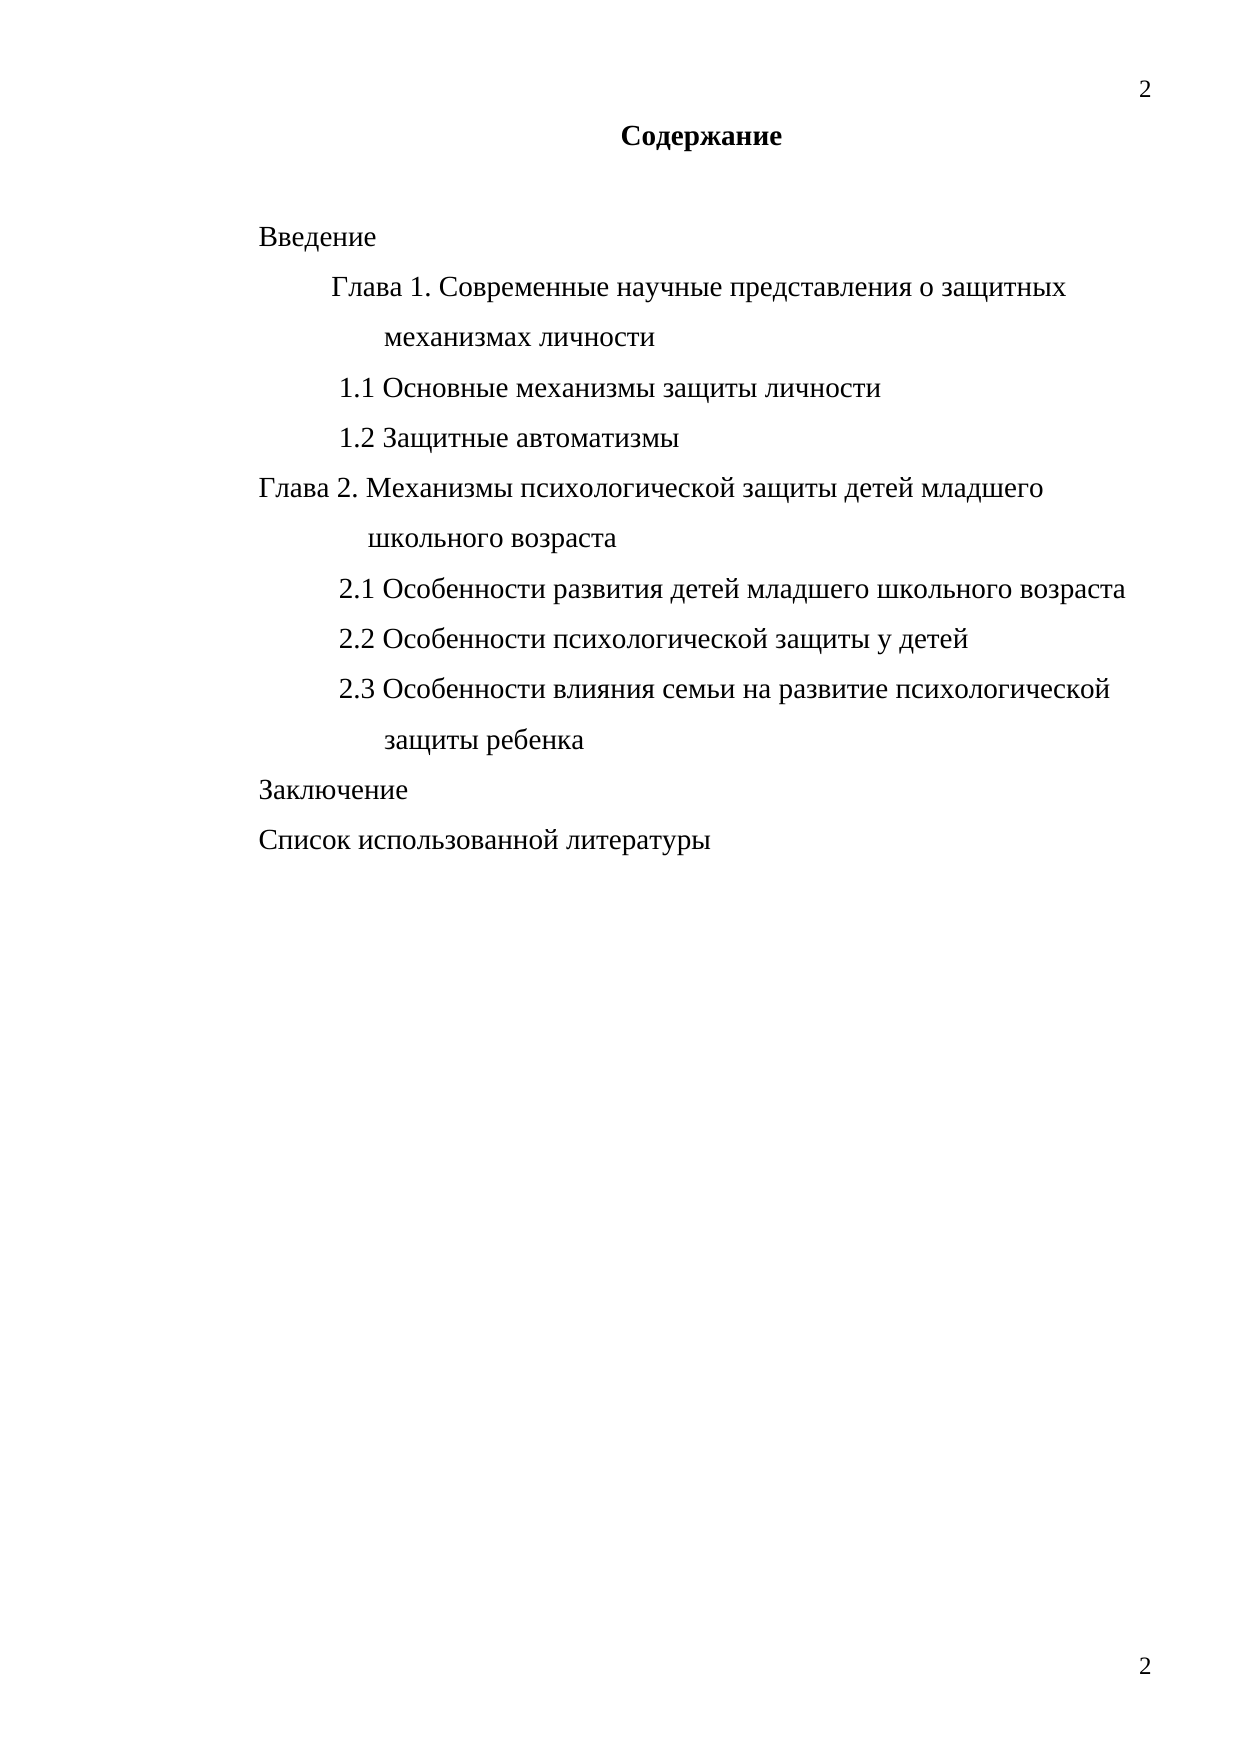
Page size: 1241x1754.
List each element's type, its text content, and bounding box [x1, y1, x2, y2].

text 1.1 Основные механизмы защиты личности [177, 370, 1152, 403]
text Глава 1. Современные научные представления о защитных механизмах личности [251, 269, 1152, 353]
text Глава 2. Механизмы психологической защиты детей младшего [177, 470, 1152, 504]
text Введение [177, 219, 1152, 252]
text 2.1 Особенности развития детей младшего школьного возраста [177, 571, 1152, 604]
text 2.2 Особенности психологической защиты у детей [177, 621, 1152, 655]
text 2.3 Особенности влияния семьи на развитие психологической защиты ребенка [251, 672, 1152, 755]
text Список использованной литературы [177, 822, 1152, 856]
text 1.2 Защитные автоматизмы [177, 420, 1152, 453]
text Заключение [177, 772, 1152, 806]
text школьного возраста [177, 521, 1152, 554]
text Содержание [177, 118, 1152, 152]
